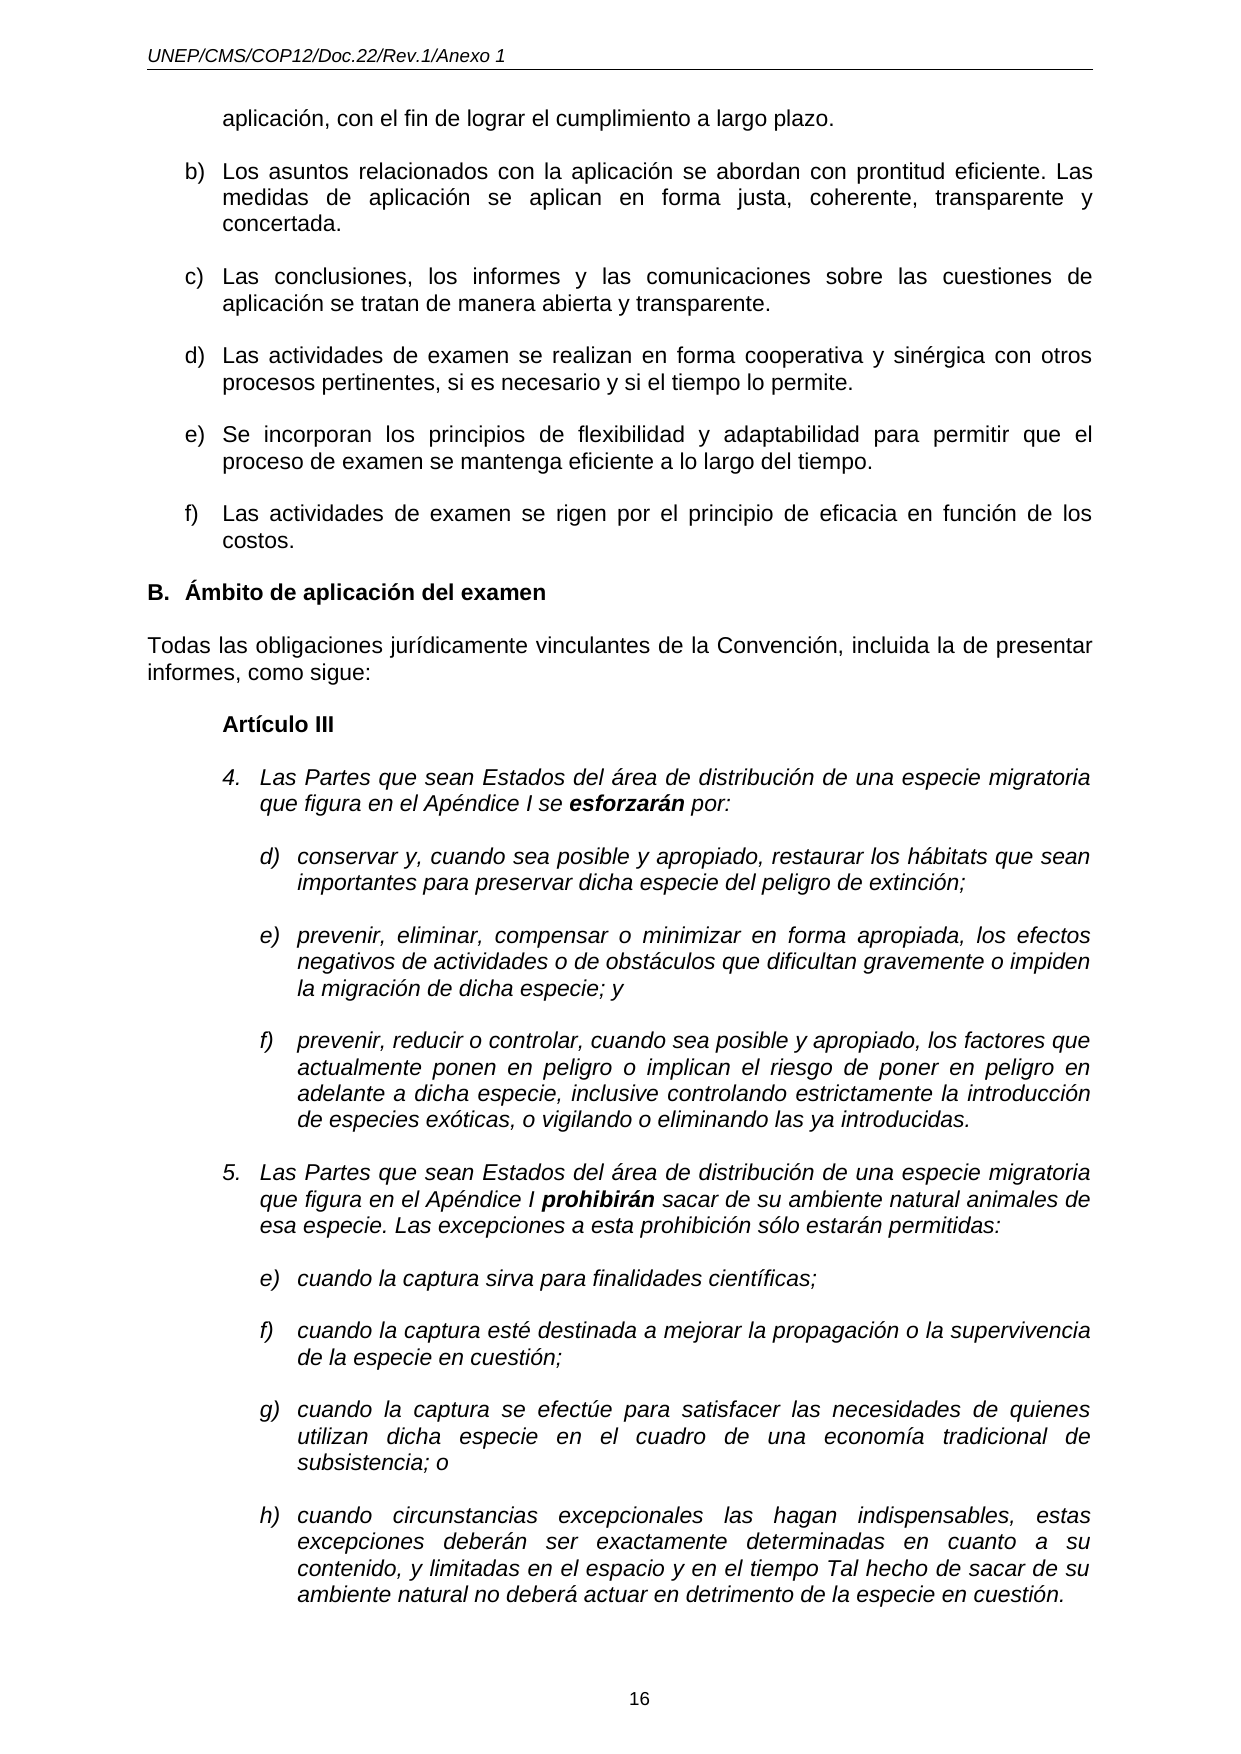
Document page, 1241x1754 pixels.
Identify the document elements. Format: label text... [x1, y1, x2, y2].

list Las Partes que sean Estados del área de distribución de una especie migratoria que figura en el Apéndice I prohibirán sacar de su ambiente natural animales de esa especie. Las excepciones a esta prohibición sólo estarán permitidas: [222, 1159, 1093, 1238]
list Las actividades de examen se rigen por el principio de eficacia en función de los costos. [184, 500, 1093, 553]
text Artículo III [222, 711, 1093, 737]
list cuando la captura se efectúe para satisfacer las necesidades de quienes utilizan dicha especie en el cuadro de una economía tradicional de subsistencia; o [259, 1396, 1093, 1475]
list Ámbito de aplicación del examen [147, 579, 1093, 606]
list Las actividades de examen se realizan en forma cooperativa y sinérgica con otros procesos pertinentes, si es necesario y si el tiempo lo permite. [184, 342, 1093, 395]
list cuando circunstancias excepcionales las hagan indispensables, estas excepciones deberán ser exactamente determinadas en cuanto a su contenido, y limitadas en el espacio y en el tiempo Tal hecho de sacar de su ambiente natural no deberá actuar en detrimento de la especie en cuestión. [259, 1502, 1093, 1607]
list Las Partes que sean Estados del área de distribución de una especie migratoria que figura en el Apéndice I se esforzarán por: [222, 764, 1093, 817]
list cuando la captura esté destinada a mejorar la propagación o la supervivencia de la especie en cuestión; [259, 1317, 1093, 1370]
list Las conclusiones, los informes y las comunicaciones sobre las cuestiones de aplicación se tratan de manera abierta y transparente. [184, 263, 1093, 316]
list prevenir, reducir o controlar, cuando sea posible y apropiado, los factores que actualmente ponen en peligro o implican el riesgo de poner en peligro en adelante a dicha especie, inclusive controlando estrictamente la introducción de especies exóticas, o vigilando o eliminando las ya introducidas. [259, 1027, 1093, 1133]
list cuando la captura sirva para finalidades científicas; [259, 1264, 1093, 1291]
list Se incorporan los principios de flexibilidad y adaptabilidad para permitir que el proceso de examen se mantenga eficiente a lo largo del tiempo. [184, 421, 1093, 474]
text Todas las obligaciones jurídicamente vinculantes de la Convención, incluida la de presentar informes, como sigue: [147, 632, 1093, 685]
list prevenir, eliminar, compensar o minimizar en forma apropiada, los efectos negativos de actividades o de obstáculos que dificultan gravemente o impiden la migración de dicha especie; y [259, 922, 1093, 1001]
list Los asuntos relacionados con la aplicación se abordan con prontitud eficiente. Las medidas de aplicación se aplican en forma justa, coherente, transparente y concertada. [184, 158, 1093, 237]
list conservar y, cuando sea posible y apropiado, restaurar los hábitats que sean importantes para preservar dicha especie del peligro de extinción; [259, 843, 1093, 896]
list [184, 105, 1093, 131]
